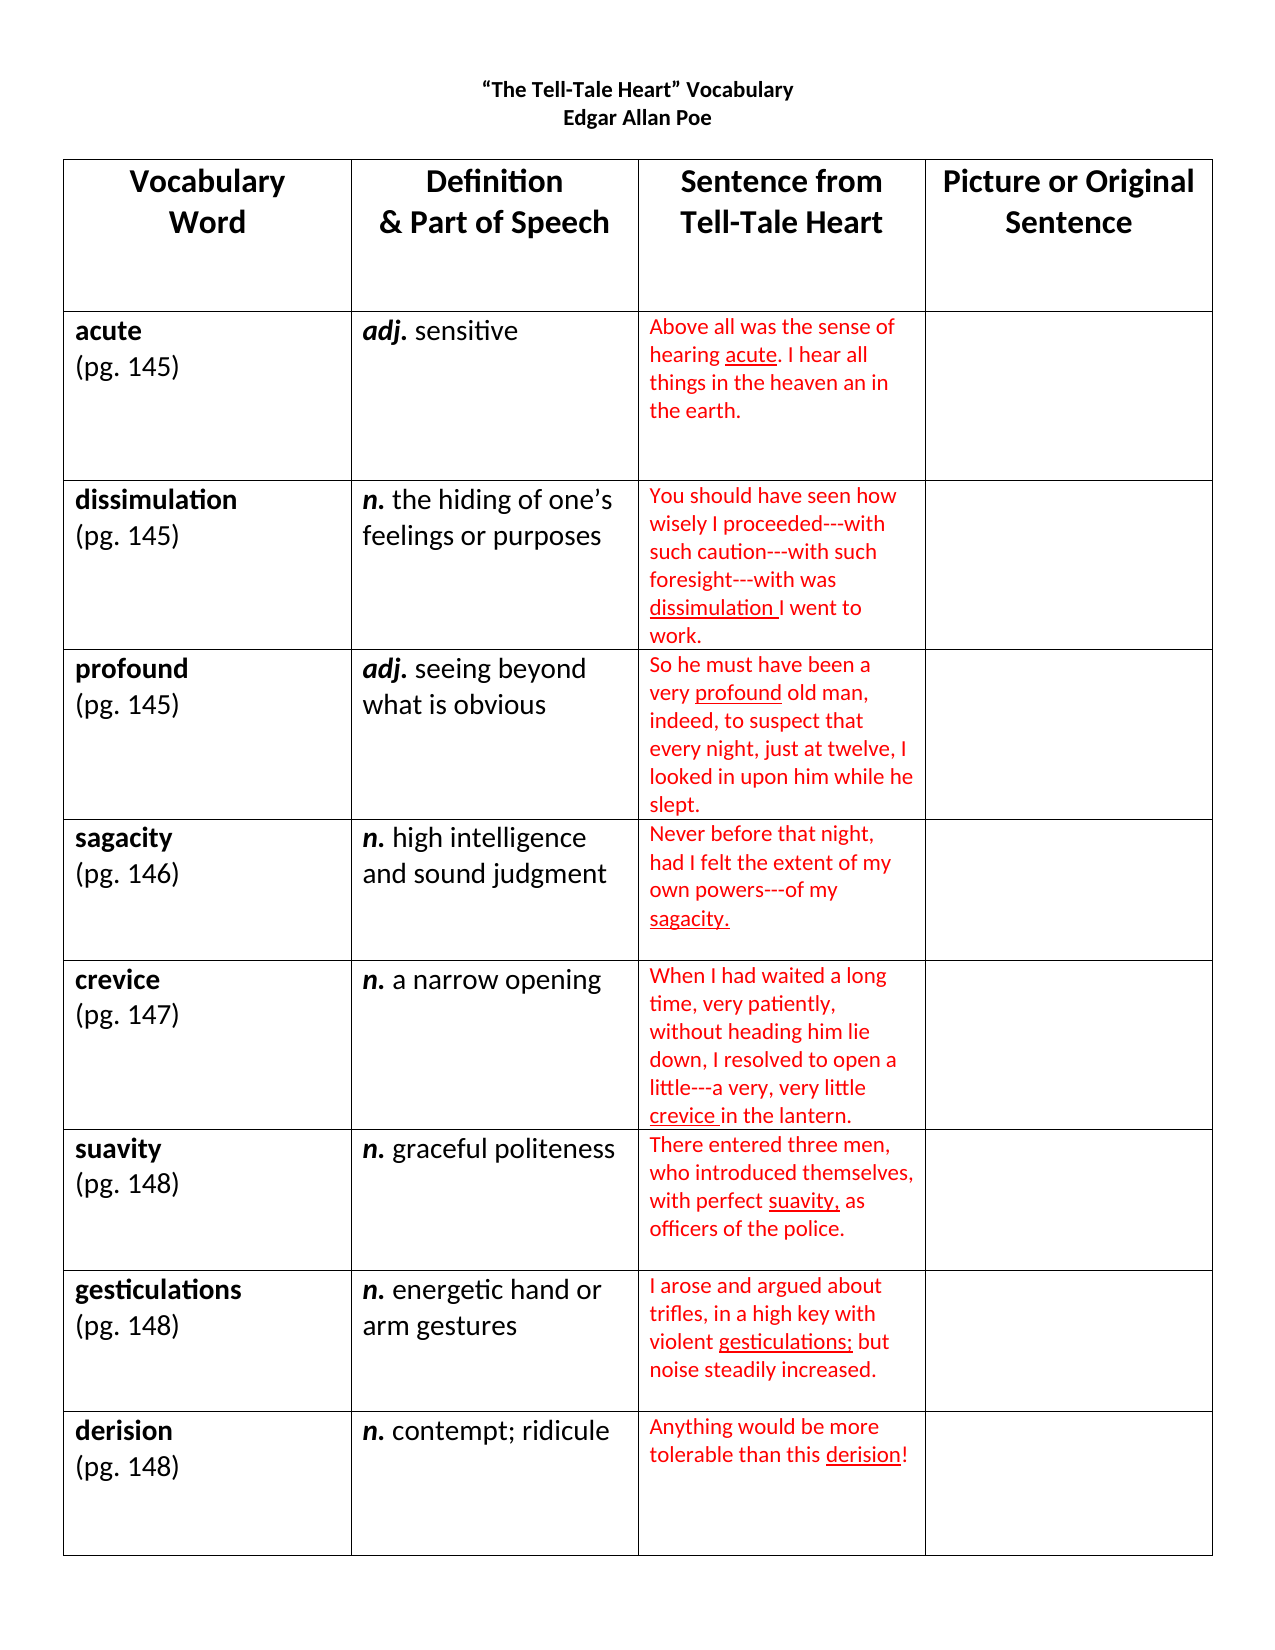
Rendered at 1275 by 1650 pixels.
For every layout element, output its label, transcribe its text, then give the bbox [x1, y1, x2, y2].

table_cell Above all was the sense of hearing acute. I hear all things in the heaven an in the earth. [639, 312, 925, 480]
table_cell [926, 961, 1212, 1129]
table_cell sagacity (pg. 146) [64, 820, 351, 960]
table_cell n. contempt; ridicule [352, 1412, 638, 1555]
table_cell [926, 1130, 1212, 1270]
table_cell Anything would be more tolerable than this derision! [639, 1412, 925, 1555]
table_cell adj. seeing beyond what is obvious [352, 650, 638, 818]
table_cell dissimulation (pg. 145) [64, 481, 351, 649]
table_cell suavity (pg. 148) [64, 1130, 351, 1270]
table_cell [926, 312, 1212, 480]
table_cell So he must have been a very profound old man, indeed, to suspect that every night, just at twelve, I looked in upon him while he slept. [639, 650, 925, 818]
table_cell n. energetic hand or arm gestures [352, 1271, 638, 1411]
table_cell adj. sensitive [352, 312, 638, 480]
table_cell n. graceful politeness [352, 1130, 638, 1270]
table_cell derision (pg. 148) [64, 1412, 351, 1555]
table_cell acute (pg. 145) [64, 312, 351, 480]
table_header Vocabulary Word [64, 160, 351, 311]
table_cell [926, 820, 1212, 960]
table_cell n. high intelligence and sound judgment [352, 820, 638, 960]
table_cell n. the hiding of one’s feelings or purposes [352, 481, 638, 649]
table_cell Never before that night, had I felt the extent of my own powers---of my sagacity. [639, 820, 925, 960]
table_header Definition & Part of Speech [352, 160, 638, 311]
table_header Sentence from Tell-Tale Heart [639, 160, 925, 311]
table_cell [926, 650, 1212, 818]
table_cell I arose and argued about trifles, in a high key with violent gesticulations; but noise steadily increased. [639, 1271, 925, 1411]
table_cell When I had waited a long time, very patiently, without heading him lie down, I resolved to open a little---a very, very little crevice in the lantern. [639, 961, 925, 1129]
table_cell gesticulations (pg. 148) [64, 1271, 351, 1411]
table_header Picture or Original Sentence [926, 160, 1212, 311]
table_cell n. a narrow opening [352, 961, 638, 1129]
table_cell profound (pg. 145) [64, 650, 351, 818]
table_cell [926, 1412, 1212, 1555]
table_cell [926, 481, 1212, 649]
table_cell [926, 1271, 1212, 1411]
table_cell crevice (pg. 147) [64, 961, 351, 1129]
table_cell You should have seen how wisely I proceeded---with such caution---with such foresight---with was dissimulation I went to work. [639, 481, 925, 649]
table_cell There entered three men, who introduced themselves, with perfect suavity, as officers of the police. [639, 1130, 925, 1270]
